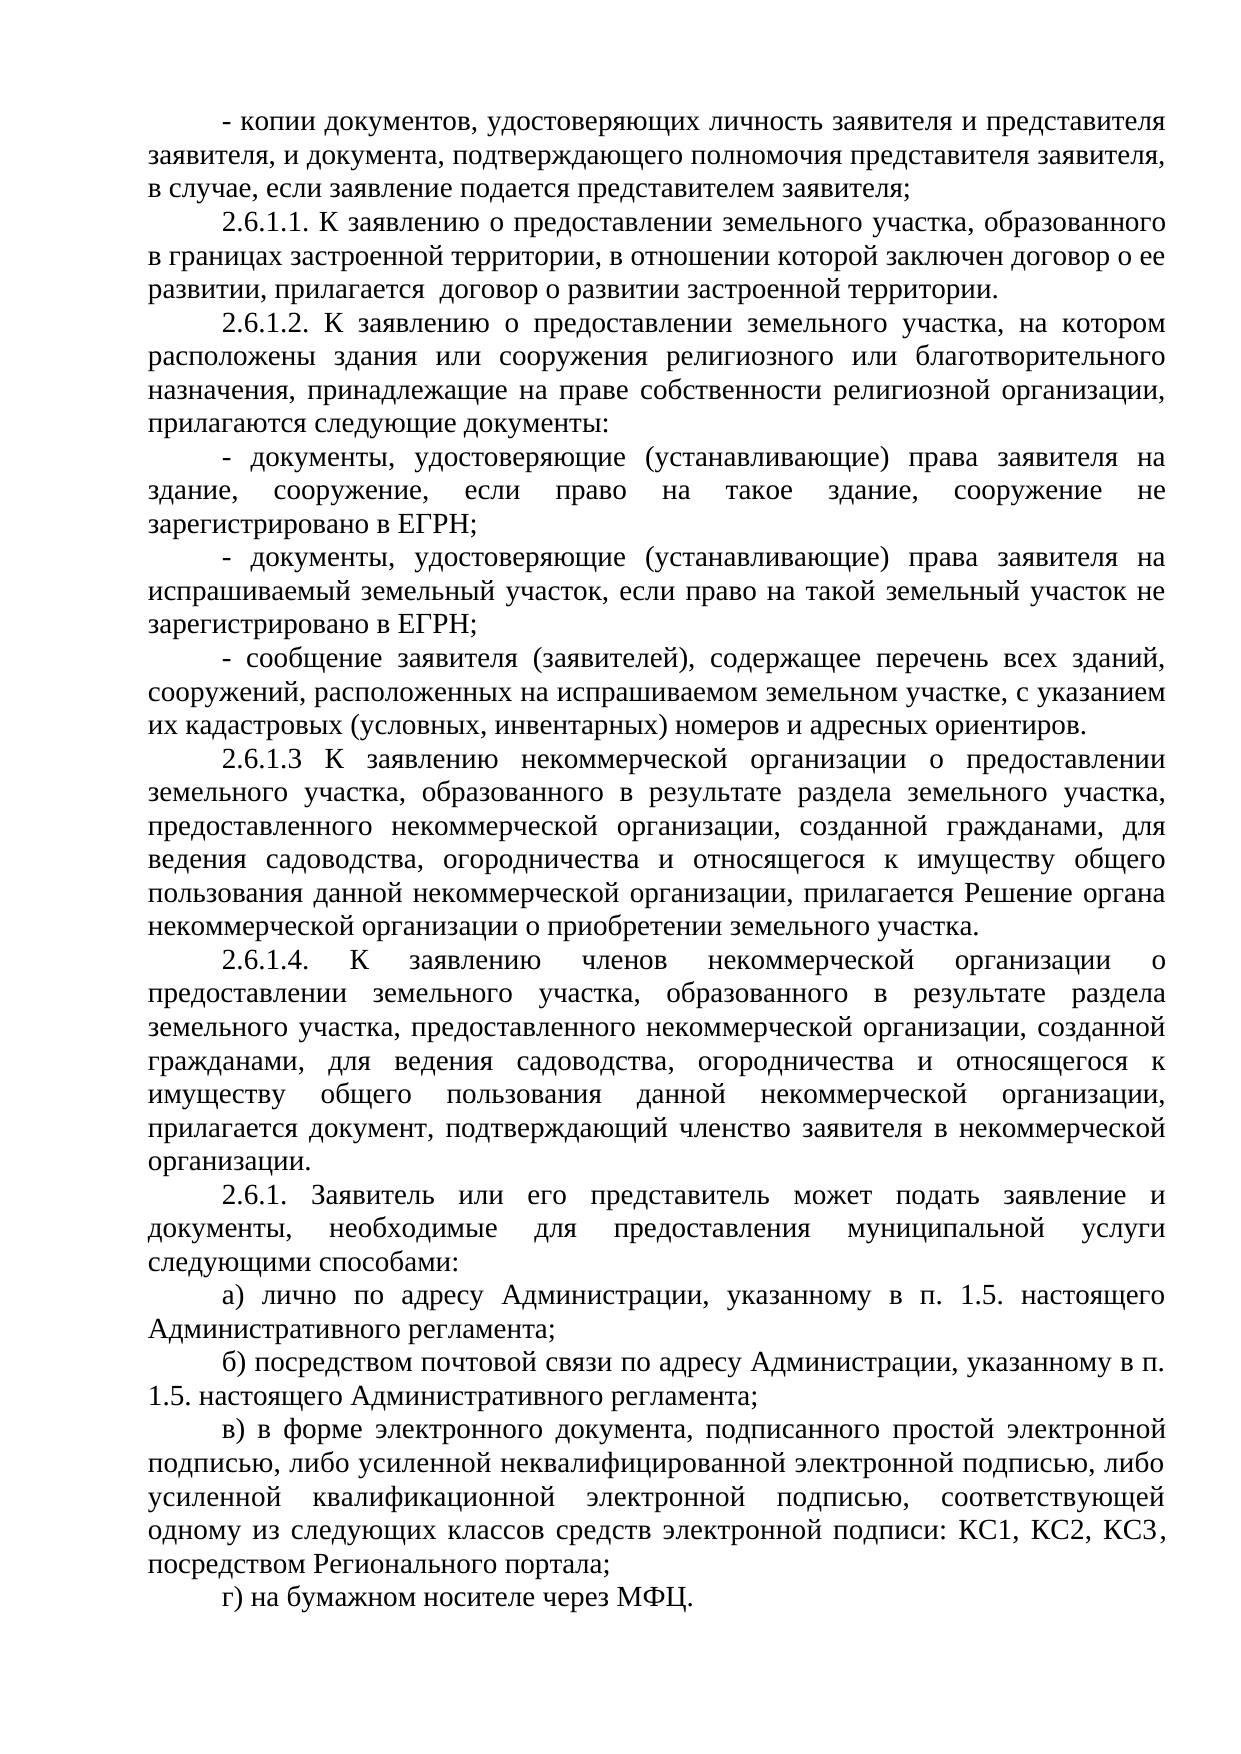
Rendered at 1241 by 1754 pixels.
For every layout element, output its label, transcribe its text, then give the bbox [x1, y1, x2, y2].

text 2.6.1. Заявитель или его представитель может подать заявление и документы, необходимые для предоставления муниципальной услуги следующими способами: [148, 1177, 1167, 1277]
text а) лично по адресу Администрации, указанному в п. 1.5. настоящего Административного регламента; [148, 1277, 1167, 1344]
text - документы, удостоверяющие (устанавливающие) права заявителя на здание, сооружение, если право на такое здание, сооружение не зарегистрировано в ЕГРН; [148, 439, 1167, 539]
text б) посредством почтовой связи по адресу Администрации, указанному в п. 1.5. настоящего Административного регламента; [148, 1344, 1167, 1412]
text 2.6.1.2. К заявлению о предоставлении земельного участка, на котором расположены здания или сооружения религиозного или благотворительного назначения, принадлежащие на праве собственности религиозной организации, прилагаются следующие документы: [148, 305, 1167, 439]
text - копии документов, удостоверяющих личность заявителя и представителя заявителя, и документа, подтверждающего полномочия представителя заявителя, в случае, если заявление подается представителем заявителя; [148, 103, 1167, 204]
text 2.6.1.1. К заявлению о предоставлении земельного участка, образованного в границах застроенной территории, в отношении которой заключен договор о ее развитии, прилагается договор о развитии застроенной территории. [148, 204, 1167, 305]
text - документы, удостоверяющие (устанавливающие) права заявителя на испрашиваемый земельный участок, если право на такой земельный участок не зарегистрировано в ЕГРН; [148, 539, 1167, 640]
text в) в форме электронного документа, подписанного простой электронной подписью, либо усиленной неквалифицированной электронной подписью, либо усиленной квалификационной электронной подписью, соответствующей одному из следующих классов средств электронной подписи: КС1, КС2, КС3, посредством Регионального портала; [148, 1412, 1167, 1579]
text г) на бумажном носителе через МФЦ. [148, 1579, 1167, 1613]
text - сообщение заявителя (заявителей), содержащее перечень всех зданий, сооружений, расположенных на испрашиваемом земельном участке, с указанием их кадастровых (условных, инвентарных) номеров и адресных ориентиров. [148, 640, 1167, 741]
text 2.6.1.3 К заявлению некоммерческой организации о предоставлении земельного участка, образованного в результате раздела земельного участка, предоставленного некоммерческой организации, созданной гражданами, для ведения садоводства, огородничества и относящегося к имуществу общего пользования данной некоммерческой организации, прилагается Решение органа некоммерческой организации о приобретении земельного участка. [148, 741, 1167, 942]
text 2.6.1.4. К заявлению членов некоммерческой организации о предоставлении земельного участка, образованного в результате раздела земельного участка, предоставленного некоммерческой организации, созданной гражданами, для ведения садоводства, огородничества и относящегося к имуществу общего пользования данной некоммерческой организации, прилагается документ, подтверждающий членство заявителя в некоммерческой организации. [148, 942, 1167, 1177]
